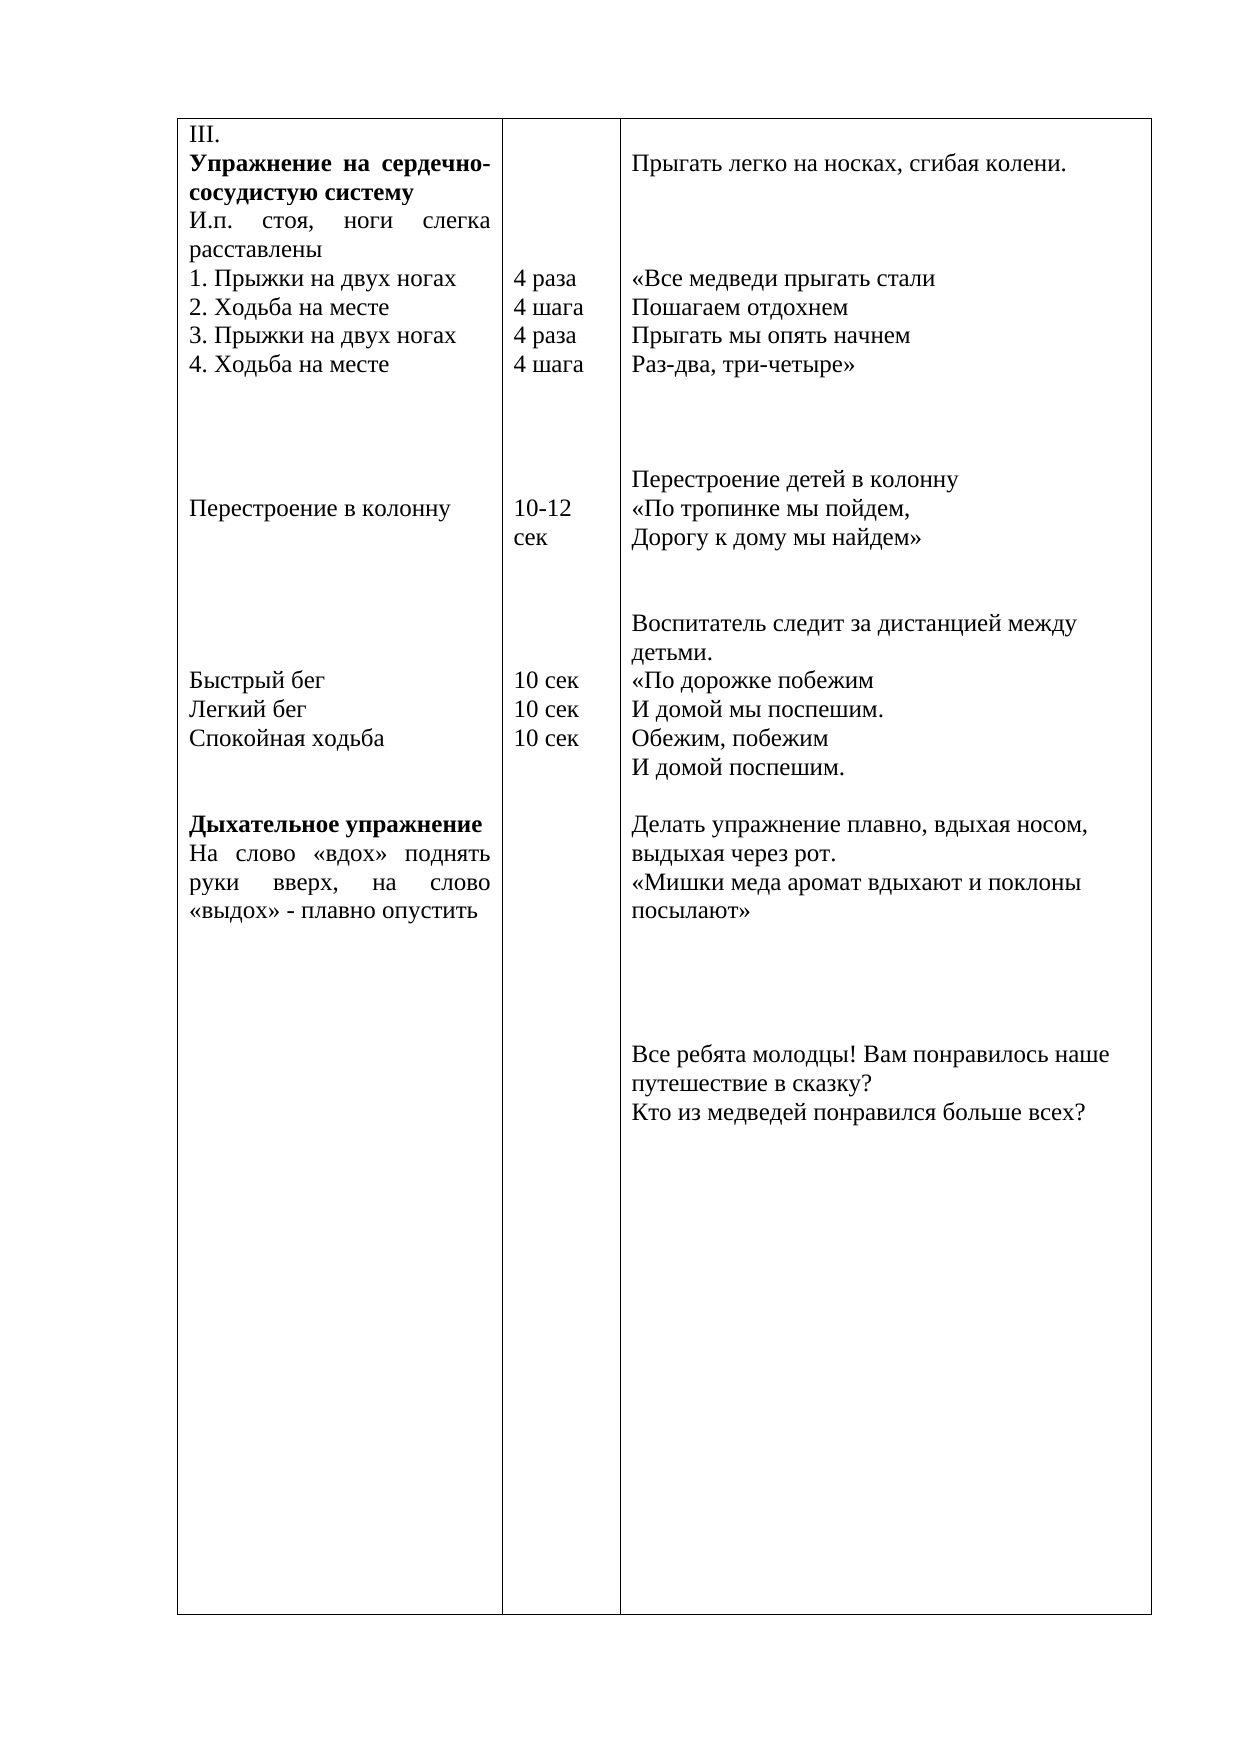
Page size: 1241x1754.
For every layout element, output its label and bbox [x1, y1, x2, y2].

table_cell [621, 119, 1151, 1614]
table_cell [178, 119, 502, 1614]
table_cell [503, 119, 620, 1614]
